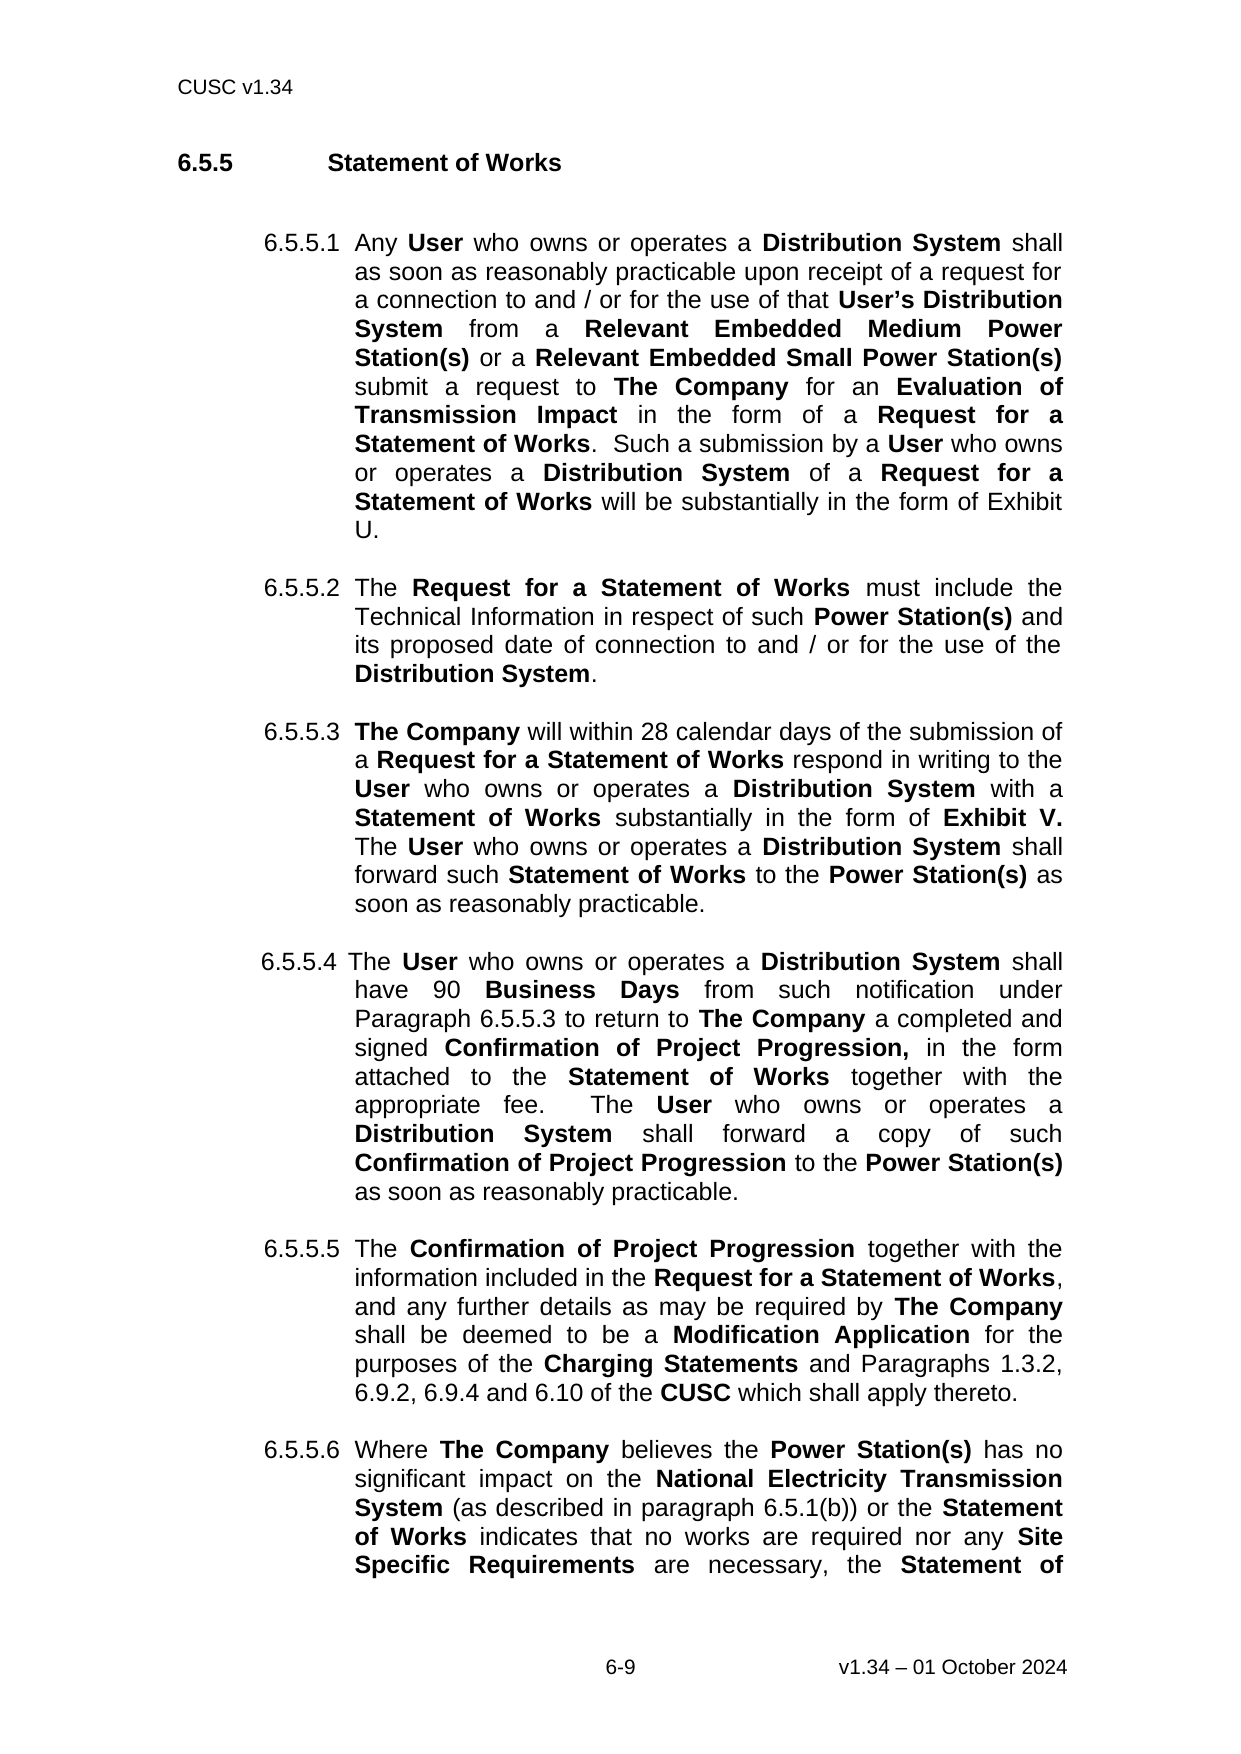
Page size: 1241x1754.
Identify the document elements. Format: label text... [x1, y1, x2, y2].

subtitle 6.5.5 Statement of Works [88, 148, 1063, 176]
list The Request for a Statement of Works must include the Technical Information in respect of such Power Station(s) and its proposed date of connection to and / or for the use of the Distribution System. [263, 573, 1063, 688]
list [263, 1435, 1063, 1579]
text 6.5.5.4 The User who owns or operates a Distribution System shall have 90 Business Days from such notification under Paragraph 6.5.5.3 to return to The Company a completed and signed Confirmation of Project Progression, in the form attached to the Statement of Works together with the appropriate fee. The User who owns or operates a Distribution System shall forward a copy of such Confirmation of Project Progression to the Power Station(s) as soon as reasonably practicable. [261, 947, 1063, 1205]
list The Confirmation of Project Progression together with the information included in the Request for a Statement of Works, and any further details as may be required by The Company shall be deemed to be a Modification Application for the purposes of the Charging Statements and Paragraphs 1.3.2, 6.9.2, 6.9.4 and 6.10 of the CUSC which shall apply thereto. [263, 1234, 1063, 1407]
list The Company will within 28 calendar days of the submission of a Request for a Statement of Works respond in writing to the User who owns or operates a Distribution System with a Statement of Works substantially in the form of Exhibit V. The User who owns or operates a Distribution System shall forward such Statement of Works to the Power Station(s) as soon as reasonably practicable. [263, 717, 1063, 918]
list Any User who owns or operates a Distribution System shall as soon as reasonably practicable upon receipt of a request for a connection to and / or for the use of that User’s Distribution System from a Relevant Embedded Medium Power Station(s) or a Relevant Embedded Small Power Station(s) submit a request to The Company for an Evaluation of Transmission Impact in the form of a Request for a Statement of Works. Such a submission by a User who owns or operates a Distribution System of a Request for a Statement of Works will be substantially in the form of Exhibit U. [263, 228, 1063, 544]
